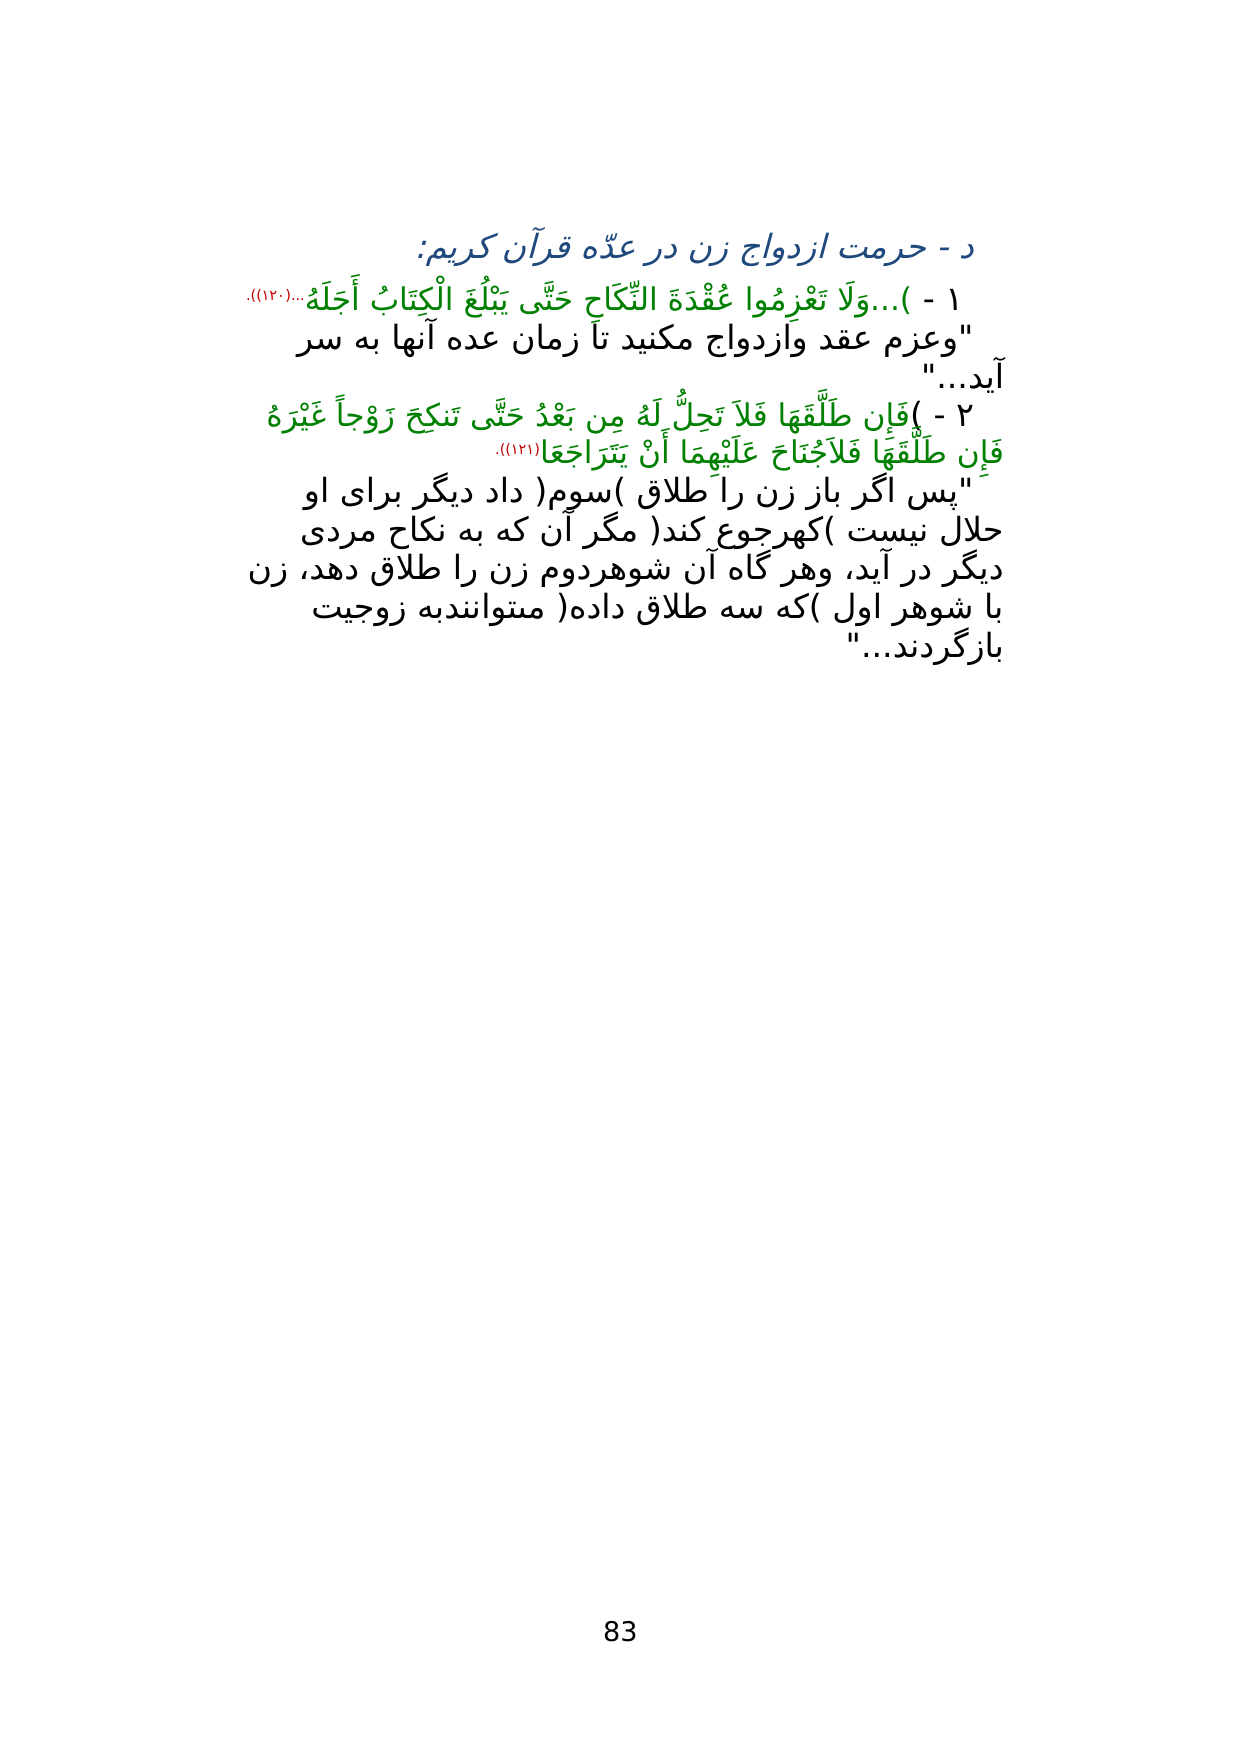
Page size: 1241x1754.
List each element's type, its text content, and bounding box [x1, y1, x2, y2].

text ٢ - )فَإِن طَلَّقَهَا فَلاَ تَحِلُّ لَهُ مِن بَعْدُ حَتَّى‏ تَنكِحَ زَوْجاً غَيْرَهُ فَإِن طَلَّقَهَا فَلاَجُنَاحَ عَلَيْهِمَا أَنْ يَتَرَاجَعَا(١٢١)). [236, 396, 1004, 471]
text "پس اگر باز زن را طلاق )سوم( داد ديگر براى او حلال نيست )كه‏رجوع كند( مگر آن كه به نكاح مردى ديگر در آيد، وهر گاه آن شوهردوم زن را طلاق دهد، زن با شوهر اول )كه سه طلاق داده( مى‏توانندبه زوجيت بازگردند..." [236, 471, 1004, 665]
subtitle د - حرمت ازدواج زن در عدّه‏ قرآن كريم: [236, 228, 1004, 267]
text ١ - )...وَلَا تَعْزِمُوا عُقْدَةَ النِّكَاحِ حَتَّى‏ يَبْلُغَ الْكِتَابُ أَجَلَهُ...(١٢٠)). [236, 279, 1004, 318]
text "وعزم عقد وازدواج مكنيد تا زمان عده آنها به سر آيد..." [236, 318, 1004, 396]
